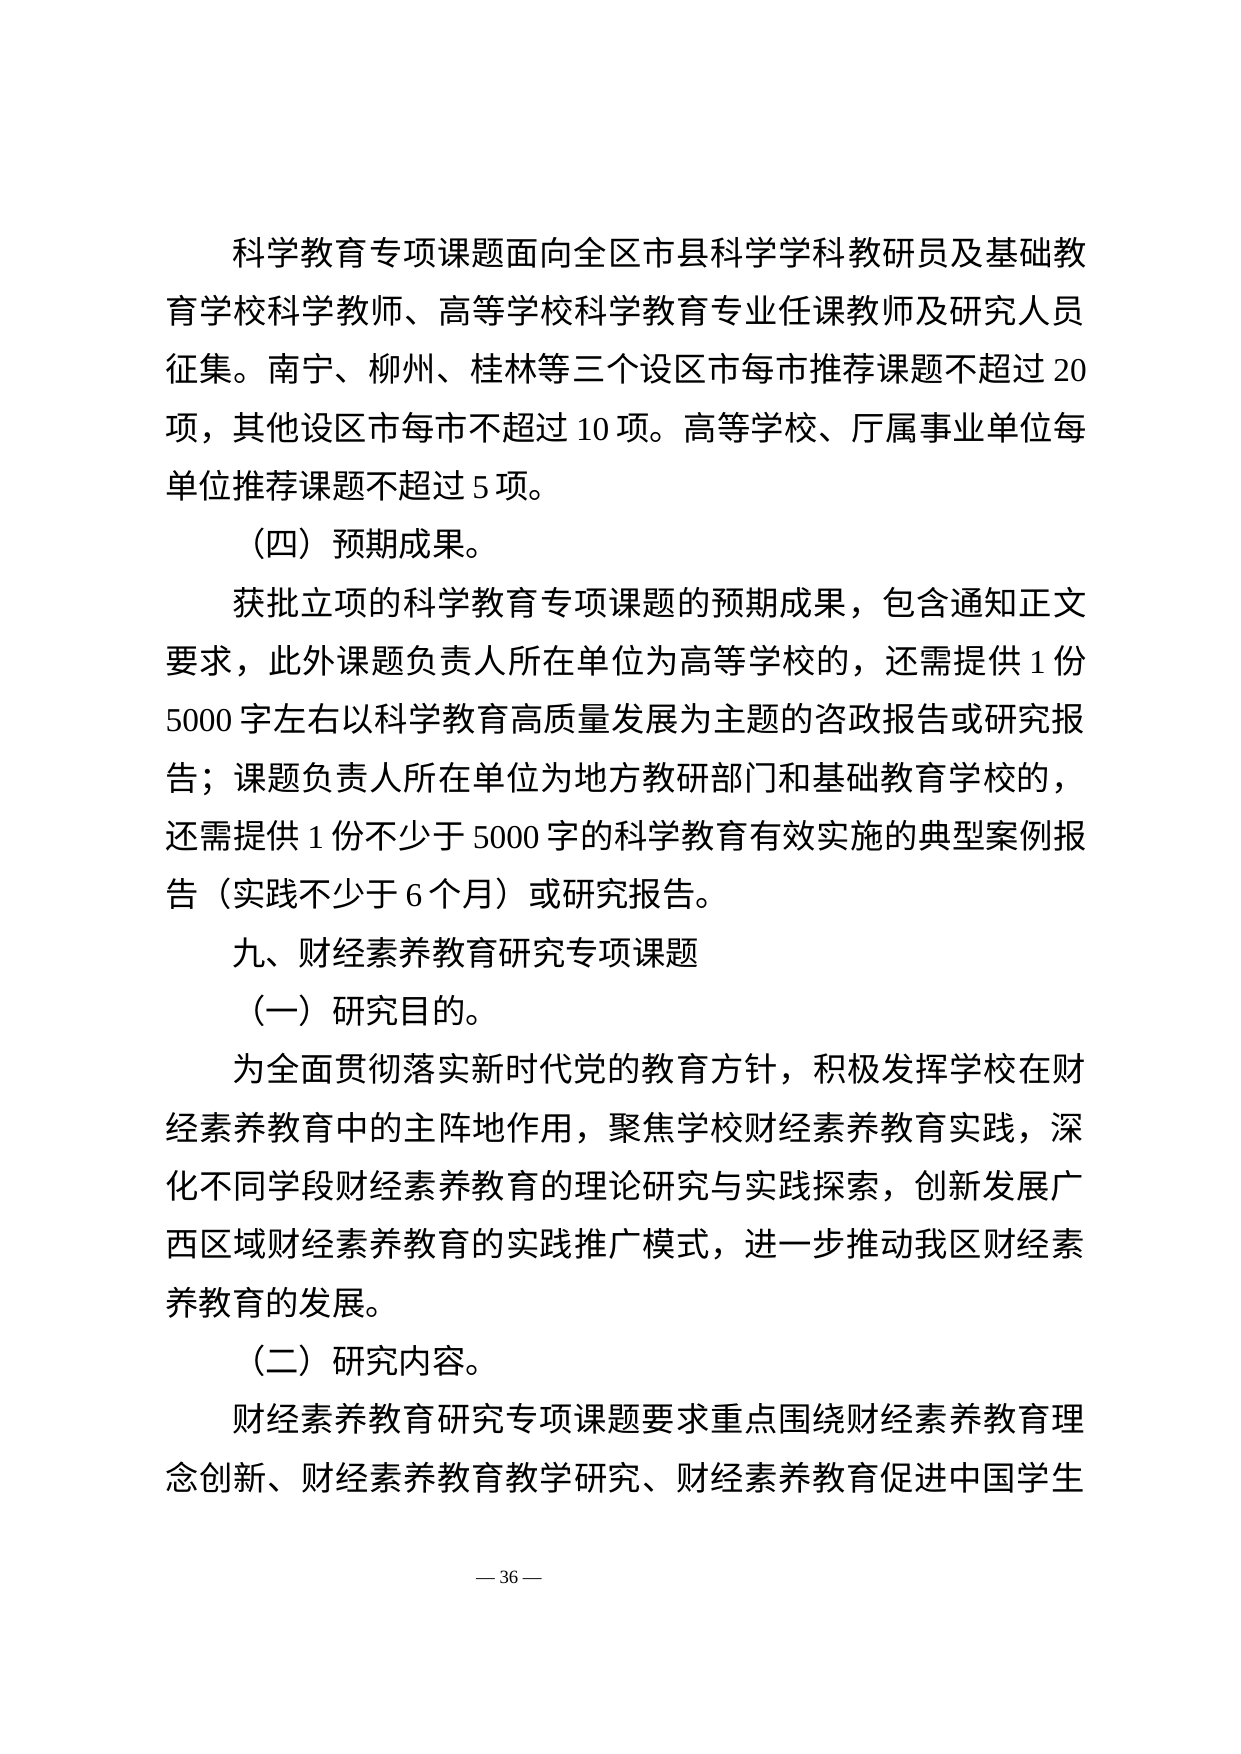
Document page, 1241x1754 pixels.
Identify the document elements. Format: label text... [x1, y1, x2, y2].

list （四）预期成果。 [165, 510, 1087, 568]
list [165, 1385, 1087, 1502]
list 科学教育专项课题面向全区市县科学学科教研员及基础教育学校科学教师、高等学校科学教育专业任课教师及研究人员征集。南宁、柳州、桂林等三个设区市每市推荐课题不超过20项，其他设区市每市不超过10项。高等学校、厅属事业单位每单位推荐课题不超过5项。 [165, 218, 1087, 510]
text 九、财经素养教育研究专项课题 [165, 918, 1087, 977]
list （二）研究内容。 [165, 1327, 1087, 1385]
list 获批立项的科学教育专项课题的预期成果，包含通知正文要求，此外课题负责人所在单位为高等学校的，还需提供1份5000字左右以科学教育高质量发展为主题的咨政报告或研究报告；课题负责人所在单位为地方教研部门和基础教育学校的，还需提供1份不少于5000字的科学教育有效实施的典型案例报告（实践不少于6个月）或研究报告。 [165, 568, 1087, 918]
list 为全面贯彻落实新时代党的教育方针，积极发挥学校在财经素养教育中的主阵地作用，聚焦学校财经素养教育实践，深化不同学段财经素养教育的理论研究与实践探索，创新发展广西区域财经素养教育的实践推广模式，进一步推动我区财经素养教育的发展。 [165, 1035, 1087, 1327]
list （一）研究目的。 [165, 977, 1087, 1035]
